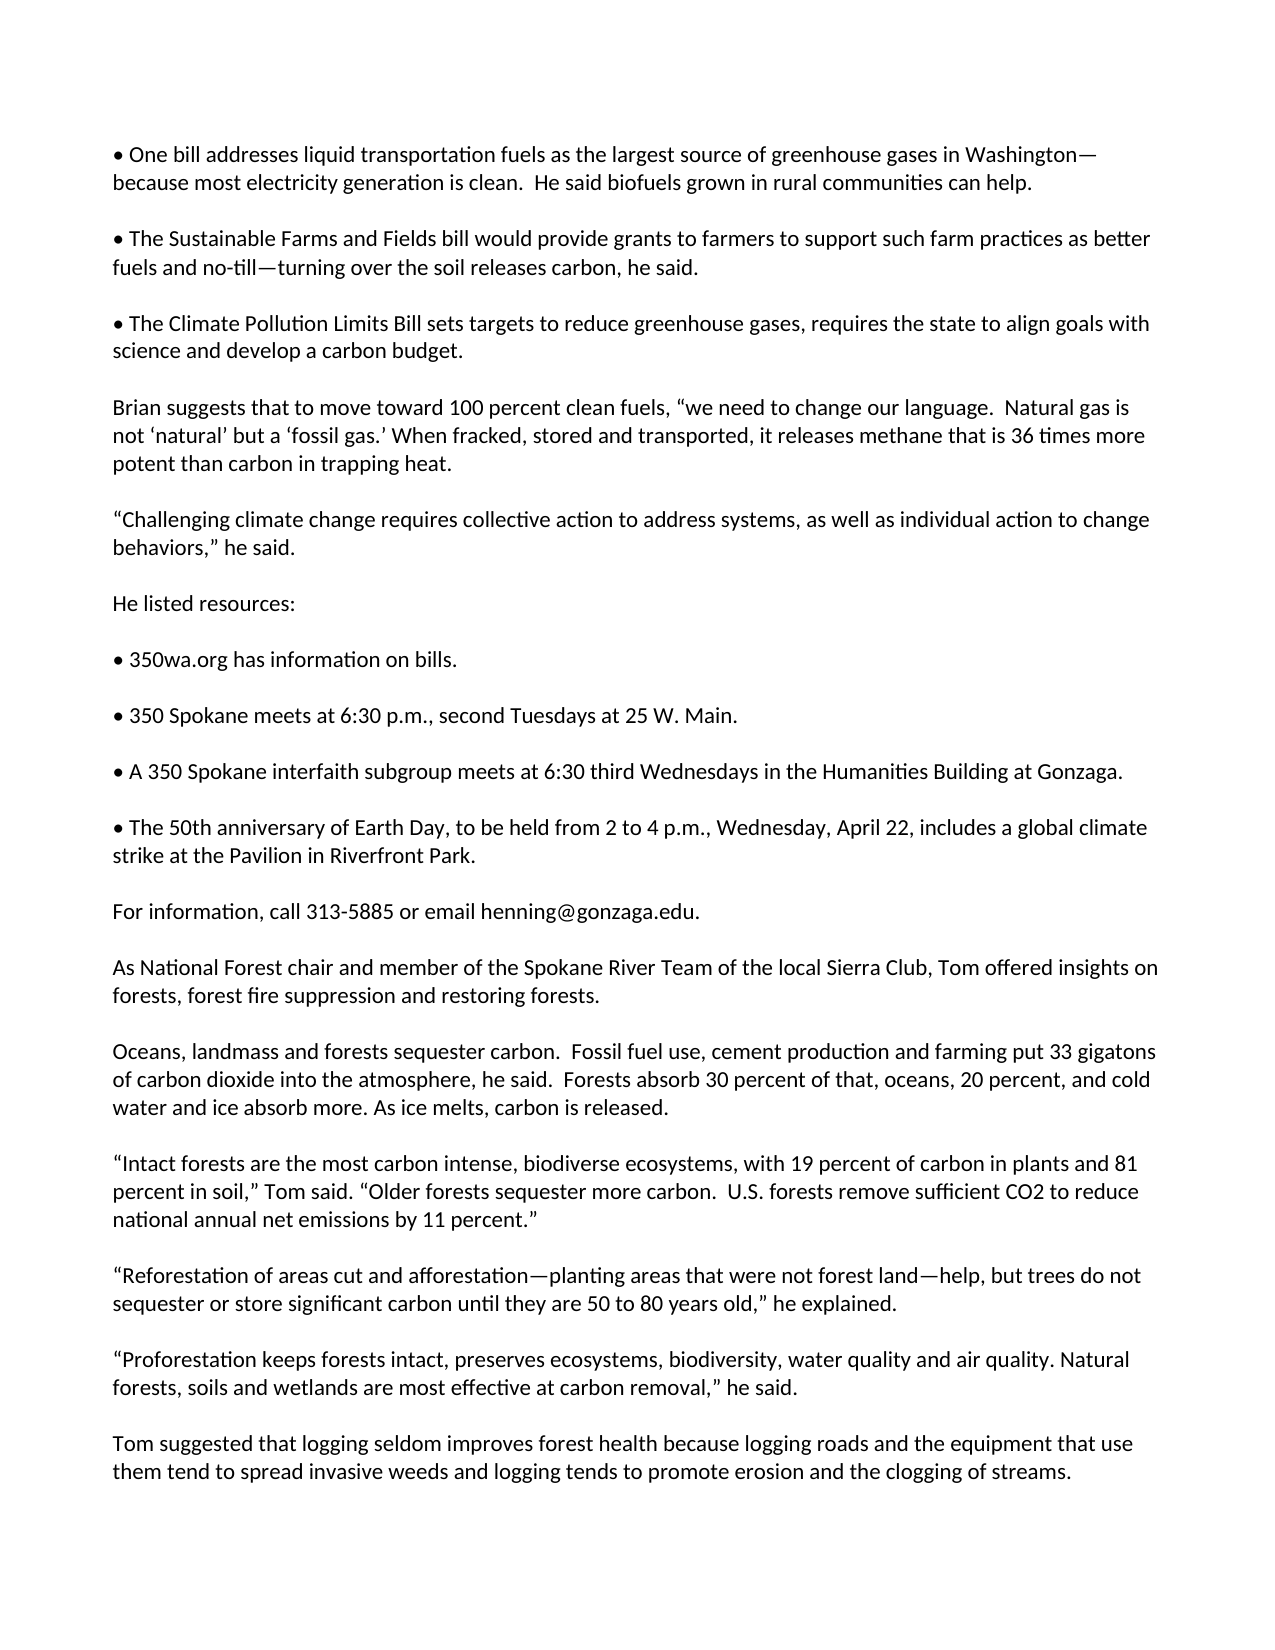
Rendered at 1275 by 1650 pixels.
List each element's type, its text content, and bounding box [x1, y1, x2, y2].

text • The Sustainable Farms and Fields bill would provide grants to farmers to support such farm practices as better fuels and no-till—turning over the soil releases carbon, he said. [112, 224, 1162, 281]
text • 350 Spokane meets at 6:30 p.m., second Tuesdays at 25 W. Main. [112, 701, 1162, 729]
text • 350wa.org has information on bills. [112, 645, 1162, 673]
text Oceans, landmass and forests sequester carbon. Fossil fuel use, cement production and farming put 33 gigatons of carbon dioxide into the atmosphere, he said. Forests absorb 30 percent of that, oceans, 20 percent, and cold water and ice absorb more. As ice melts, carbon is released. [112, 1037, 1162, 1121]
text • The 50th anniversary of Earth Day, to be held from 2 to 4 p.m., Wednesday, April 22, includes a global climate strike at the Pavilion in Riverfront Park. [112, 813, 1162, 869]
text “Proforestation keeps forests intact, preserves ecosystems, biodiversity, water quality and air quality. Natural forests, soils and wetlands are most effective at carbon removal,” he said. [112, 1345, 1162, 1401]
text For information, call 313-5885 or email henning@gonzaga.edu. [112, 897, 1162, 925]
text “Challenging climate change requires collective action to address systems, as well as individual action to change behaviors,” he said. [112, 505, 1162, 561]
text He listed resources: [112, 589, 1162, 617]
text • One bill addresses liquid transportation fuels as the largest source of greenhouse gases in Washington—because most electricity generation is clean. He said biofuels grown in rural communities can help. [112, 141, 1162, 197]
text Tom suggested that logging seldom improves forest health because logging roads and the equipment that use them tend to spread invasive weeds and logging tends to promote erosion and the clogging of streams. [112, 1429, 1162, 1486]
text As National Forest chair and member of the Spokane River Team of the local Sierra Club, Tom offered insights on forests, forest fire suppression and restoring forests. [112, 953, 1162, 1009]
text • A 350 Spokane interfaith subgroup meets at 6:30 third Wednesdays in the Humanities Building at Gonzaga. [112, 757, 1162, 785]
text “Reforestation of areas cut and afforestation—planting areas that were not forest land—help, but trees do not sequester or store significant carbon until they are 50 to 80 years old,” he explained. [112, 1261, 1162, 1317]
text Brian suggests that to move toward 100 percent clean fuels, “we need to change our language. Natural gas is not ‘natural’ but a ‘fossil gas.’ When fracked, stored and transported, it releases methane that is 36 times more potent than carbon in trapping heat. [112, 393, 1162, 477]
text • The Climate Pollution Limits Bill sets targets to reduce greenhouse gases, requires the state to align goals with science and develop a carbon budget. [112, 309, 1162, 365]
text “Intact forests are the most carbon intense, biodiverse ecosystems, with 19 percent of carbon in plants and 81 percent in soil,” Tom said. “Older forests sequester more carbon. U.S. forests remove sufficient CO2 to reduce national annual net emissions by 11 percent.” [112, 1149, 1162, 1233]
